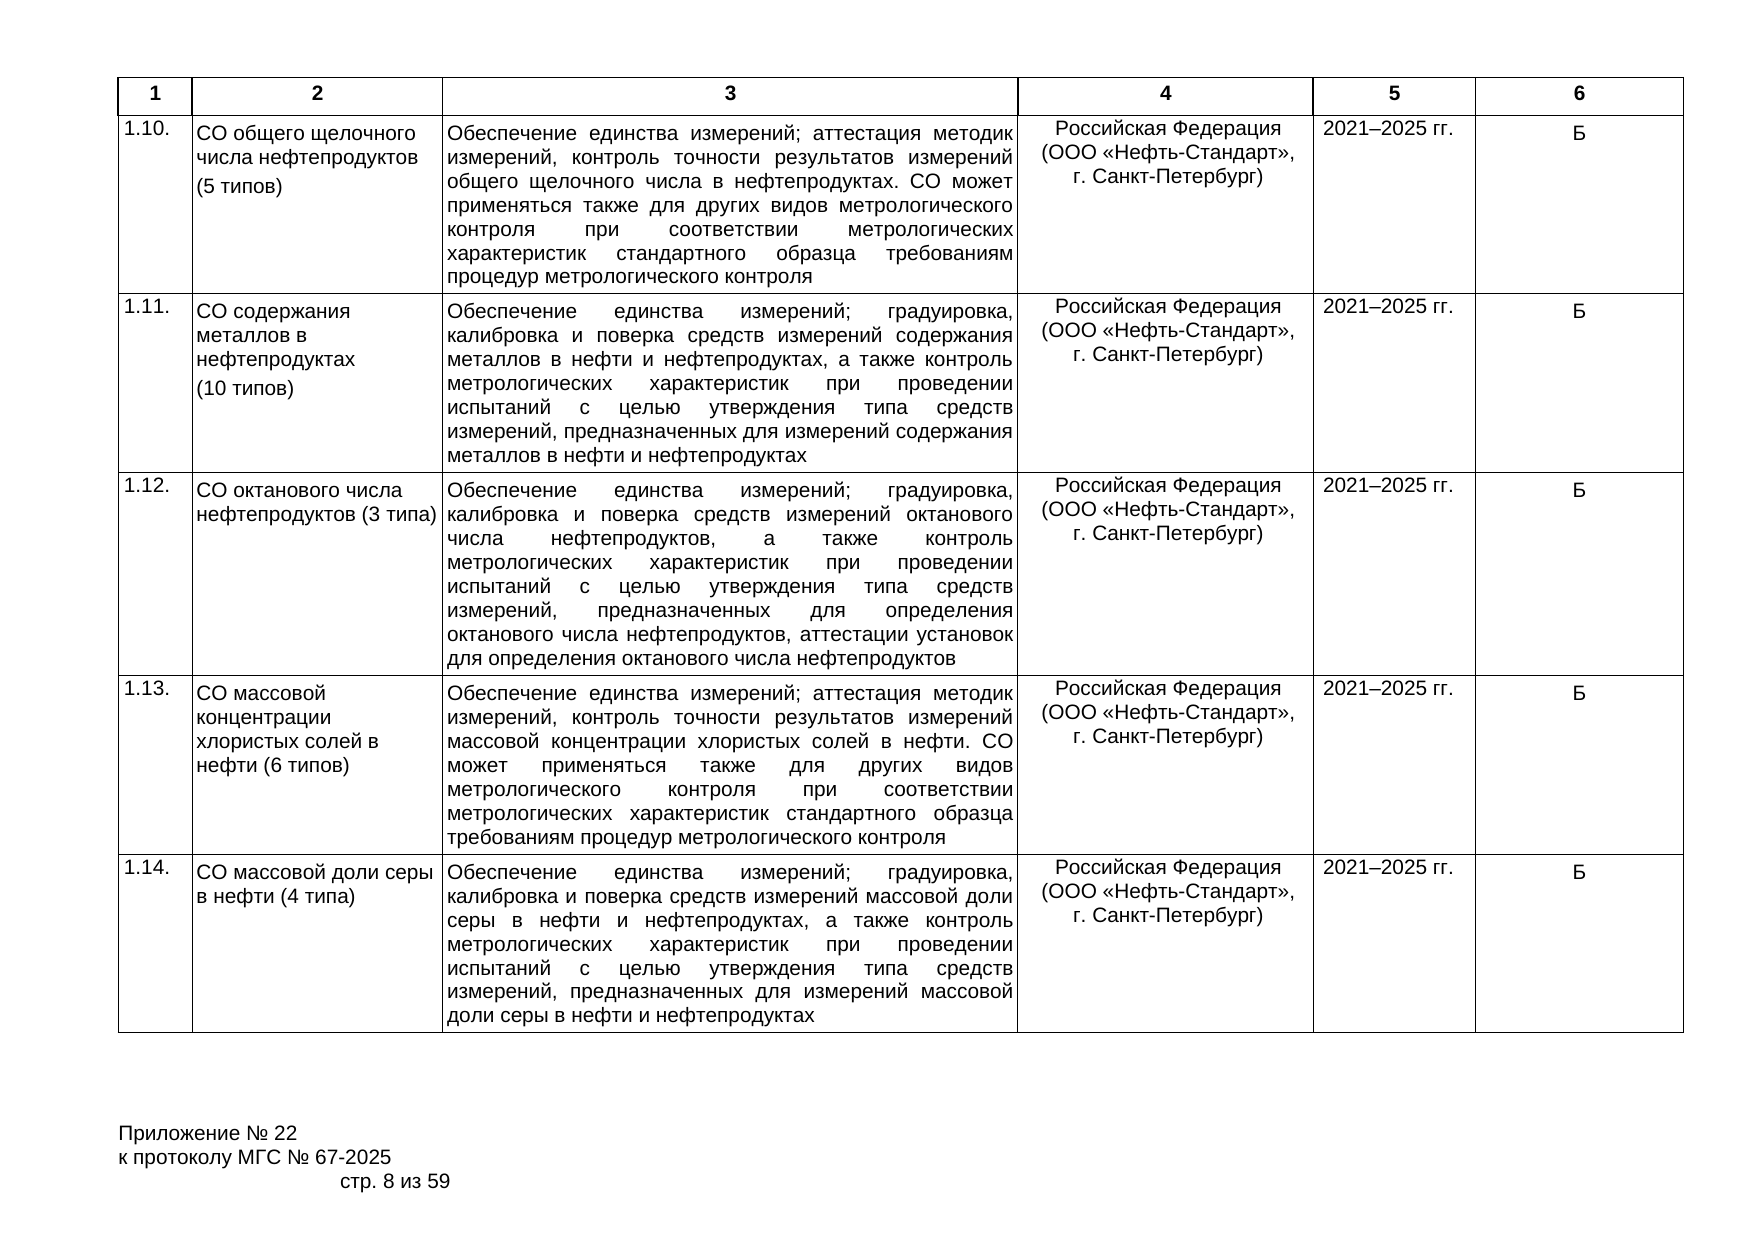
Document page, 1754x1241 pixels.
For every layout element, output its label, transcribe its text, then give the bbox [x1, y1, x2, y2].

table_cell СО октанового числа нефтепродуктов (3 типа) [193, 473, 442, 675]
table_header 6 [1476, 78, 1683, 114]
table_cell СО массовой доли серы в нефти (4 типа) [193, 855, 442, 1032]
table_cell Российская Федерация (ООО «Нефть-Стандарт», г. Санкт-Петербург) [1018, 473, 1313, 675]
table_header 2 [193, 78, 442, 114]
table_cell Обеспечение единства измерений; градуировка, калибровка и поверка средств измерений содержания металлов в нефти и нефтепродуктах, а также контроль метрологических характеристик при проведении испытаний с целью утверждения типа средств измерений, предназначенных для измерений содержания металлов в нефти и нефтепродуктах [443, 294, 1017, 472]
table_header 5 [1314, 78, 1475, 114]
table_cell Б [1476, 116, 1683, 293]
table_cell 2021–2025 гг. [1314, 116, 1475, 293]
table_cell [119, 116, 192, 293]
table_cell [119, 855, 192, 1032]
table_header 1 [119, 78, 191, 114]
table_cell [119, 294, 192, 472]
table_cell Обеспечение единства измерений; градуировка, калибровка и поверка средств измерений октанового числа нефтепродуктов, а также контроль метрологических характеристик при проведении испытаний с целью утверждения типа средств измерений, предназначенных для определения октанового числа нефтепродуктов, аттестации установок для определения октанового числа нефтепродуктов [443, 473, 1017, 675]
table_cell 2021–2025 гг. [1314, 676, 1475, 853]
table_cell Обеспечение единства измерений; аттестация методик измерений, контроль точности результатов измерений массовой концентрации хлористых солей в нефти. СО может применяться также для других видов метрологического контроля при соответствии метрологических характеристик стандартного образца требованиям процедур метрологического контроля [443, 676, 1017, 853]
table_cell СО общего щелочного числа нефтепродуктов (5 типов) [193, 116, 442, 293]
table_cell [119, 473, 192, 675]
table_cell СО содержания металлов в нефтепродуктах (10 типов) [193, 294, 442, 472]
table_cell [1018, 116, 1313, 293]
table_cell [1018, 855, 1313, 1032]
table_header 4 [1019, 78, 1312, 114]
table_cell Обеспечение единства измерений; аттестация методик измерений, контроль точности результатов измерений общего щелочного числа в нефтепродуктах. СО может применяться также для других видов метрологического контроля при соответствии метрологических характеристик стандартного образца требованиям процедур метрологического контроля [443, 116, 1017, 293]
table_header 3 [443, 78, 1017, 114]
table_cell Б [1476, 473, 1683, 675]
table_cell 2021–2025 гг. [1314, 473, 1475, 675]
table_cell 2021–2025 гг. [1314, 294, 1475, 472]
table_cell Российская Федерация (ООО «Нефть-Стандарт», г. Санкт-Петербург) [1018, 294, 1313, 472]
table_cell 2021–2025 гг. [1314, 855, 1475, 1032]
table_cell СО массовой концентрации хлористых солей в нефти (6 типов) [193, 676, 442, 853]
table_cell Б [1476, 855, 1683, 1032]
table_cell Б [1476, 294, 1683, 472]
table_cell Российская Федерация (ООО «Нефть-Стандарт», г. Санкт-Петербург) [1018, 676, 1313, 853]
table_cell [119, 676, 192, 853]
table_cell Б [1476, 676, 1683, 853]
table_cell Обеспечение единства измерений; градуировка, калибровка и поверка средств измерений массовой доли серы в нефти и нефтепродуктах, а также контроль метрологических характеристик при проведении испытаний с целью утверждения типа средств измерений, предназначенных для измерений массовой доли серы в нефти и нефтепродуктах [443, 855, 1017, 1032]
